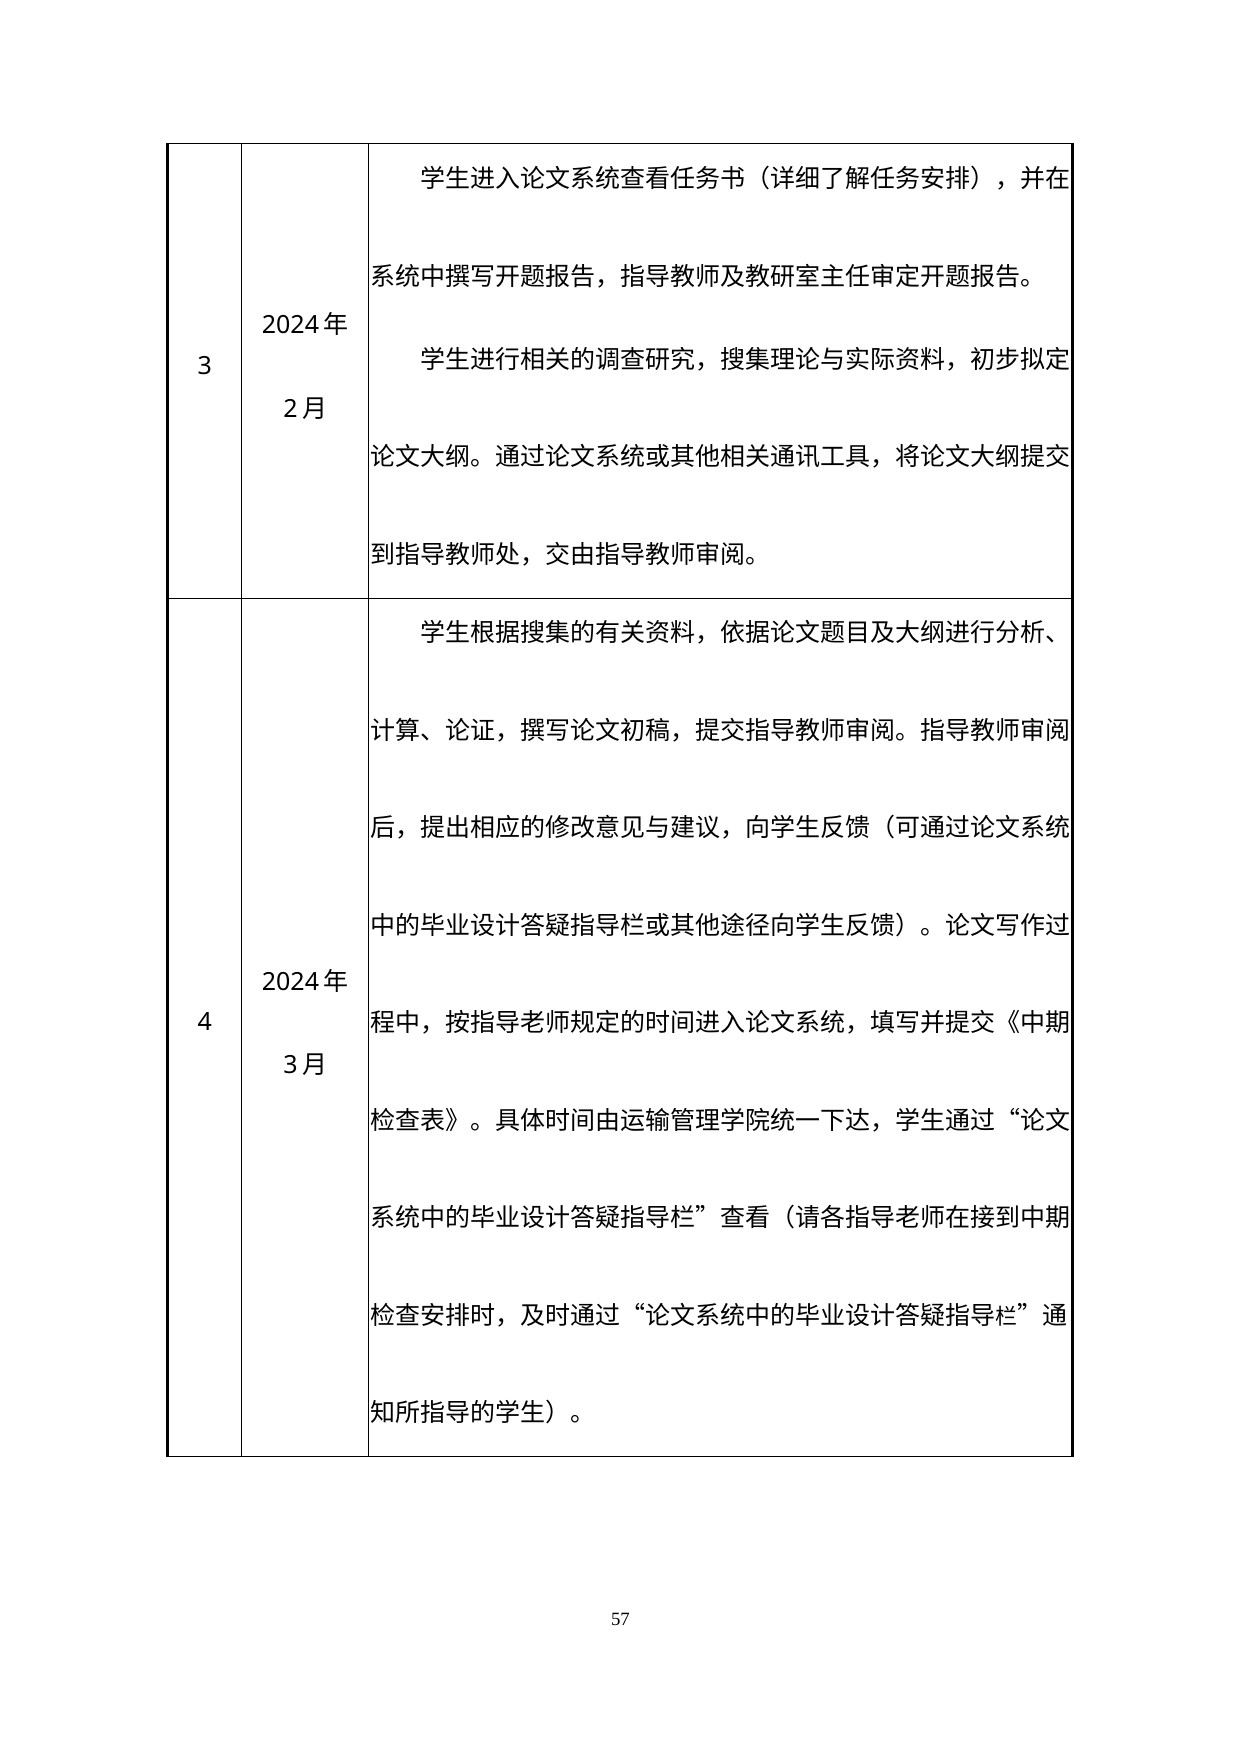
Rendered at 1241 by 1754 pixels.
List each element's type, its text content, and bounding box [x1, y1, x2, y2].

table_cell 2024年 2月 [242, 144, 368, 597]
table_cell 学生根据搜集的有关资料，依据论文题目及大纲进行分析、计算、论证，撰写论文初稿，提交指导教师审阅。指导教师审阅后，提出相应的修改意见与建议，向学生反馈（可通过论文系统中的毕业设计答疑指导栏或其他途径向学生反馈）。论文写作过程中，按指导老师规定的时间进入论文系统，填写并提交《中期检查表》。具体时间由运输管理学院统一下达，学生通过“论文系统中的毕业设计答疑指导栏”查看（请各指导老师在接到中期检查安排时，及时通过“论文系统中的毕业设计答疑指导栏”通知所指导的学生）。 [369, 599, 1071, 1456]
table_cell 2024年 3月 [242, 599, 368, 1456]
table_cell 学生进入论文系统查看任务书（详细了解任务安排），并在系统中撰写开题报告，指导教师及教研室主任审定开题报告。 学生进行相关的调查研究，搜集理论与实际资料，初步拟定论文大纲。通过论文系统或其他相关通讯工具，将论文大纲提交到指导教师处，交由指导教师审阅。 [369, 144, 1071, 597]
table_cell 4 [169, 599, 241, 1456]
table_cell 3 [169, 144, 241, 597]
